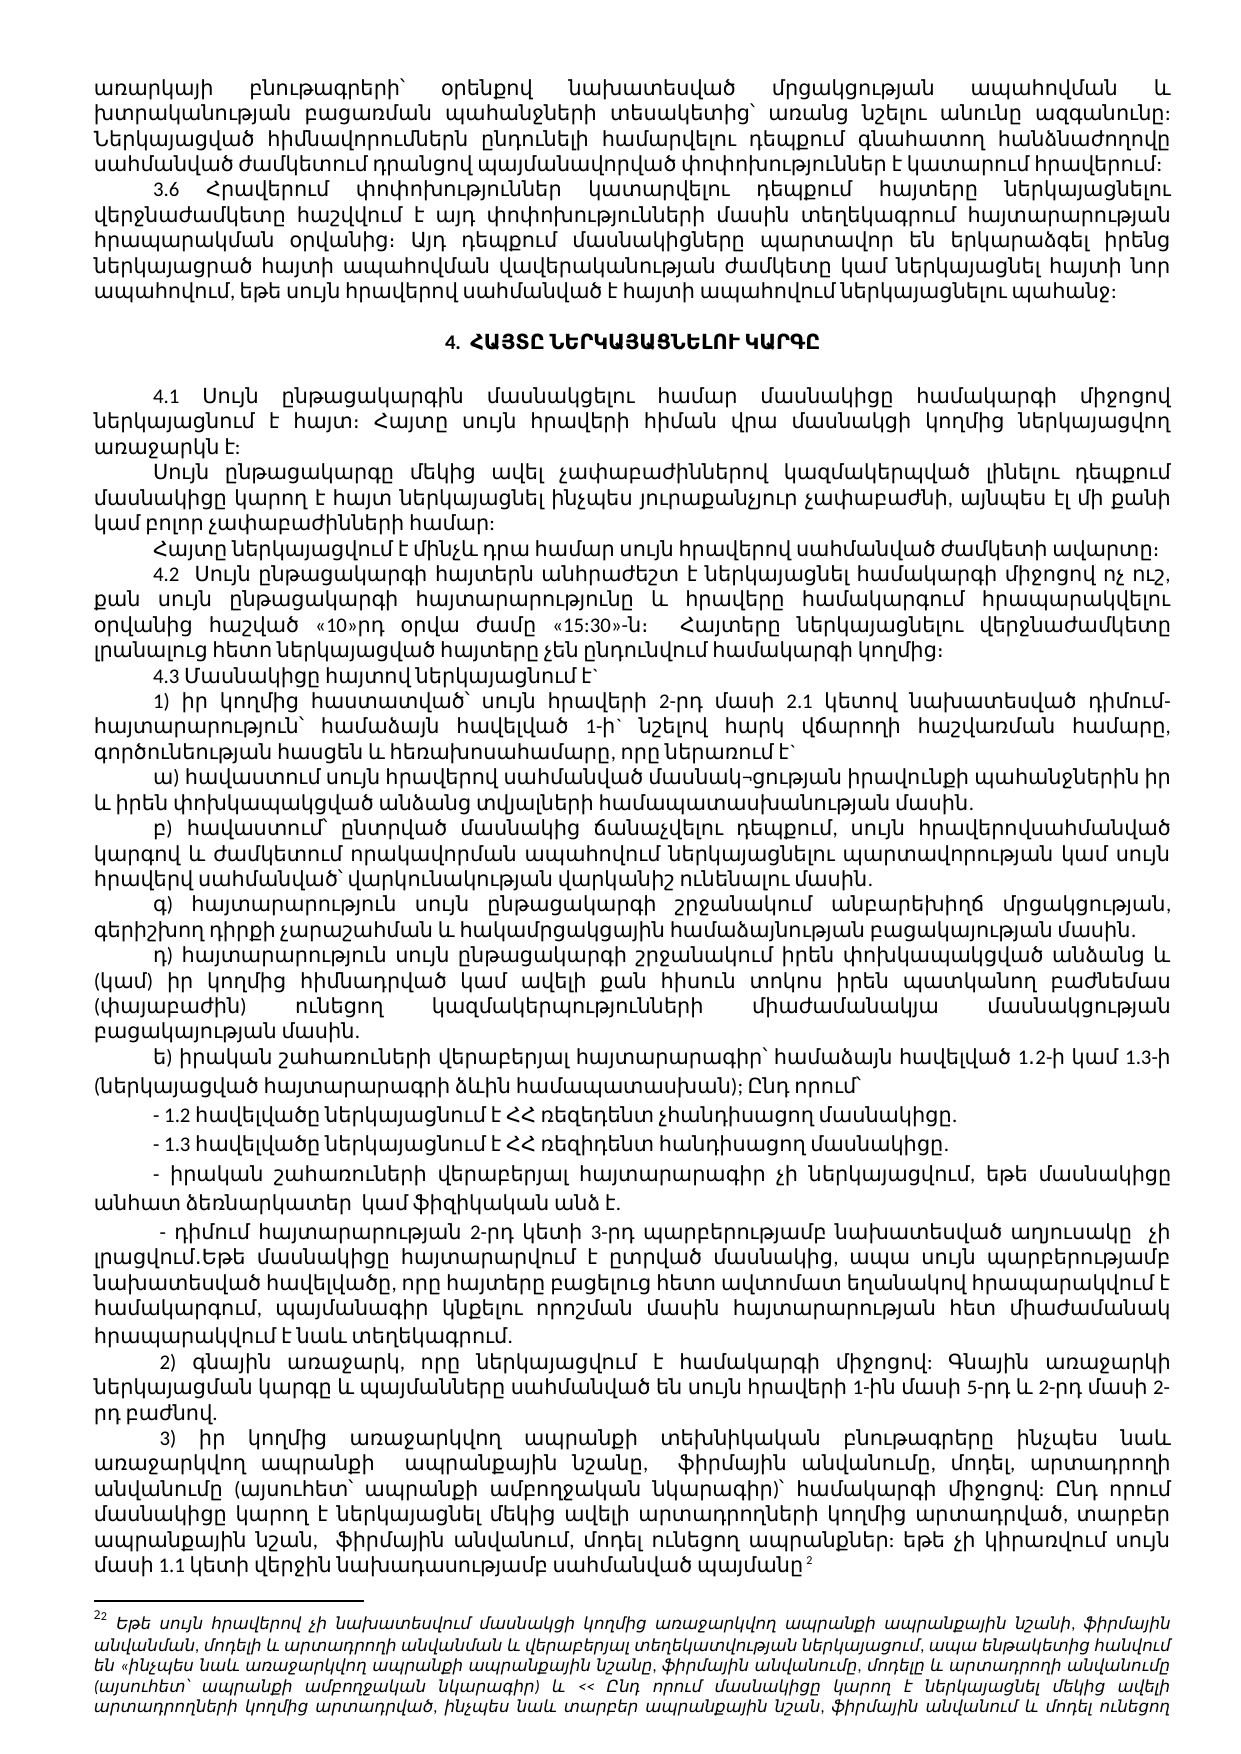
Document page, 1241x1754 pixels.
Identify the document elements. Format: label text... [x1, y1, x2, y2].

text 2) գնային առաջարկ, որը ներկայացվում է համակարգի միջոցով: Գնային առաջարկի ներկայացման կարգը և պայմանները սահմանված են սույն հրավերի 1-ին մասի 5-րդ և 2-րդ մասի 2-րդ բաժնով. [94, 1349, 1171, 1425]
text Սույն ընթացակարգը մեկից ավել չափաբաժիններով կազմակերպված լինելու դեպքում մասնակիցը կարող է հայտ ներկայացնել ինչպես յուրաքանչյուր չափաբաժնի, այնպես էլ մի քանի կամ բոլոր չափաբաժինների համար: [94, 459, 1171, 536]
text դ) հայտարարություն սույն ընթացակարգի շրջանակում իրեն փոխկապակցված անձանց և (կամ) իր կողմից հիմնադրված կամ ավելի քան հիսուն տոկոս իրեն պատկանող բաժնեմաս (փայաբաժին) ունեցող կազմակերպությունների միաժամանակյա մասնակցության բացակայության մասին. [94, 942, 1171, 1044]
text Հայտը ներկայացվում է մինչև դրա համար սույն հրավերով սահմանված ժամկետի ավարտը։ [94, 536, 1171, 561]
text 4.3 Մասնակիցը հայտով ներկայացնում է` [94, 663, 1171, 688]
text - իրական շահառուների վերաբերյալ հայտարարագիր չի ներկայացվում, եթե մասնակիցը անհատ ձեռնարկատեր կամ ֆիզիկական անձ է. [94, 1161, 1171, 1215]
text 4.1 Սույն ընթացակարգին մասնակցելու համար մասնակիցը համակարգի միջոցով ներկայացնում է հայտ։ Հայտը սույն հրավերի հիման վրա մասնակցի կողմից ներկայացվող առաջարկն է: [94, 383, 1171, 459]
text 3.6 Հրավերում փոփոխություններ կատարվելու դեպքում հայտերը ներկայացնելու վերջնաժամկետը հաշվվում է այդ փոփոխությունների մասին տեղեկագրում հայտարարության հրապարակման օրվանից։ Այդ դեպքում մասնակիցները պարտավոր են երկարաձգել իրենց ներկայացրած հայտի ապահովման վավերականության ժամկետը կամ ներկայացնել հայտի նոր ապահովում, եթե սույն հրավերով սահմանված է հայտի ապահովում ներկայացնելու պահանջ: [94, 177, 1171, 304]
text - դիմում հայտարարության 2-րդ կետի 3-րդ պարբերությամբ նախատեսված աղյուսակը չի լրացվում․Եթե մասնակիցը հայտարարվում է ըտրված մասնակից, ապա սույն պարբերությամբ նախատեսված հավելվածը, որը հայտերը բացելուց հետո ավտոմատ եղանակով հրապարակվում է համակարգում, պայմանագիր կնքելու որոշման մասին հայտարարության հետ միաժամանակ հրապարակվում է նաև տեղեկագրում. [94, 1219, 1171, 1349]
text 4.2 Սույն ընթացակարգի հայտերն անհրաժեշտ է ներկայացնել համակարգի միջոցով ոչ ուշ, քան սույն ընթացակարգի հայտարարությունը և հրավերը համակարգում հրապարակվելու օրվանից հաշված «10»րդ օրվա ժամը «15:30»-ն։ Հայտերը ներկայացնելու վերջնաժամկետը լրանալուց հետո ներկայացված հայտերը չեն ընդունվում համակարգի կողմից։ [94, 561, 1171, 663]
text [94, 75, 1171, 177]
text գ) հայտարարություն սույն ընթացակարգի շրջանակում անբարեխիղճ մրցակցության, գերիշխող դիրքի չարաշահման և հակամրցակցային համաձայնության բացակայության մասին. [94, 892, 1171, 942]
text ա) հավաստում սույն հրավերով սահմանված մասնակ¬ցության իրավունքի պահանջներին իր և իրեն փոխկապակցված անձանց տվյալների համապատասխանության մասին. [94, 764, 1171, 815]
text 1) իր կողմից հաստատված՝ սույն հրավերի 2-րդ մասի 2.1 կետով նախատեսված դիմում-հայտարարություն՝ համաձայն հավելված 1-ի` նշելով հարկ վճարողի հաշվառման համարը, գործունեության հասցեն և հեռախոսահամարը, որը ներառում է` [94, 688, 1171, 764]
text բ) հավաստում՝ ընտրված մասնակից ճանաչվելու դեպքում, սույն հրավերովսահմանված կարգով և ժամկետում որակավորման ապահովում ներկայացնելու պարտավորության կամ սույն հրավերվ սահմանված՝ վարկունակության վարկանիշ ունենալու մասին. [94, 815, 1171, 892]
text 4. ՀԱՅՏԸ ՆԵՐԿԱՅԱՑՆԵԼՈՒ ԿԱՐԳԸ [94, 329, 1171, 354]
text ե) իրական շահառուների վերաբերյալ հայտարարագիր՝ համաձայն հավելված 1․2-ի կամ 1.3-ի (ներկայացված հայտարարագրի ձևին համապատասխան); Ընդ որում՝ [94, 1044, 1171, 1099]
text 3) իր կողմից առաջարկվող ապրանքի տեխնիկական բնութագրերը ինչպես նաև առաջարկվող ապրանքի ապրանքային նշանը, ֆիրմային անվանումը, մոդել, արտադրողի անվանումը (այսուհետ՝ ապրանքի ամբողջական նկարագիր)՝ համակարգի միջոցով: Ընդ որում մասնակիցը կարող է ներկայացնել մեկից ավելի արտադրողների կողմից արտադրված, տարբեր ապրանքային նշան, ֆիրմային անվանում, մոդել ունեցող ապրանքներ: եթե չի կիրառվում սույն մասի 1.1 կետի վերջին նախադասությամբ սահմանված պայմանը 2 [94, 1425, 1171, 1578]
text - 1.2 հավելվածը ներկայացնում է ՀՀ ռեզեդենտ չհանդիսացող մասնակիցը. [94, 1102, 1171, 1128]
text - 1.3 հավելվածը ներկայացնում է ՀՀ ռեզիդենտ հանդիսացող մասնակիցը. [94, 1132, 1171, 1157]
